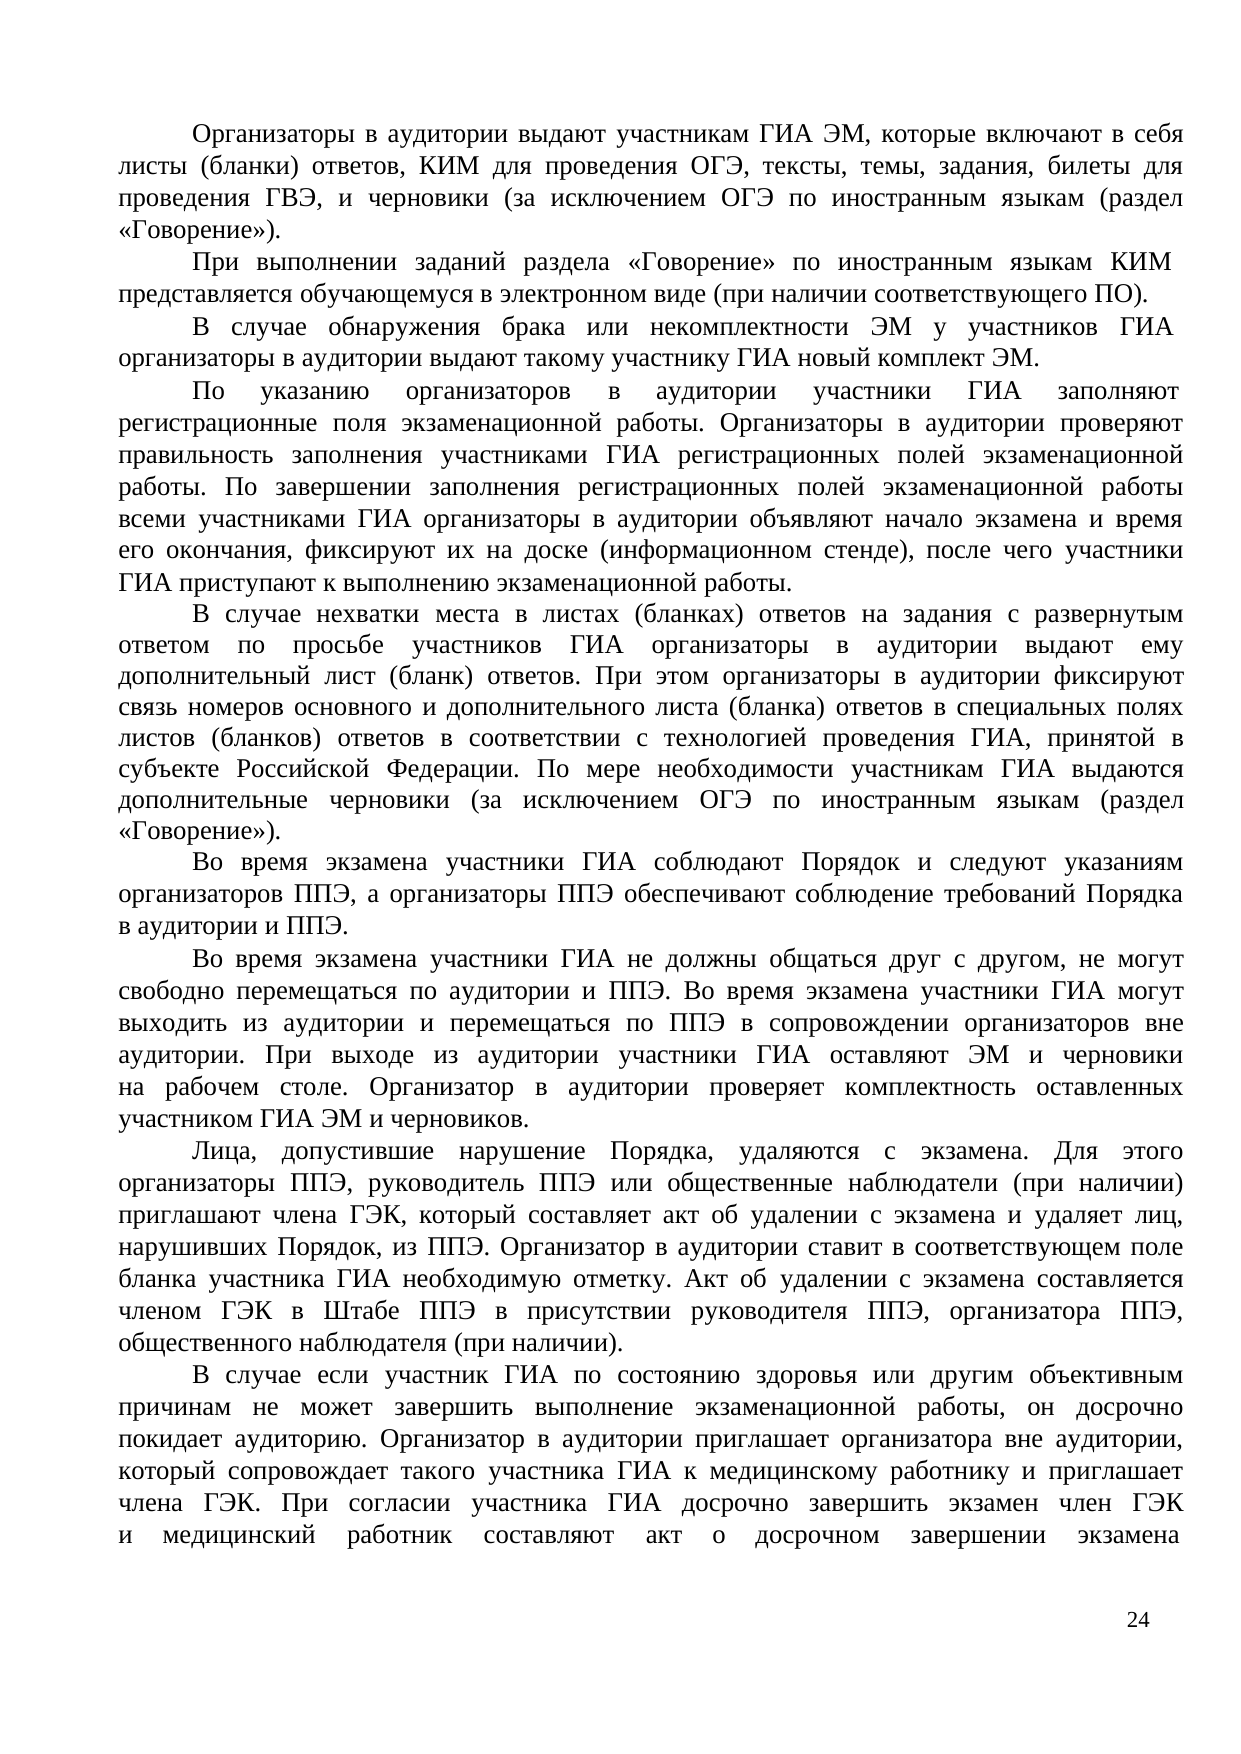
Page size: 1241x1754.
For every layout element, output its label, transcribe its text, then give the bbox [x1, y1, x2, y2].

text В случае если участник ГИА по состоянию здоровья или другим объективным причинам не может завершить выполнение экзаменационной работы, он досрочно покидает аудиторию. Организатор в аудитории приглашает организатора вне аудитории, который сопровождает такого участника ГИА к медицинскому работнику и приглашает члена ГЭК. При согласии участника ГИА досрочно завершить экзамен член ГЭК и медицинский работник составляют акт о досрочном завершении экзамена [118, 1358, 1183, 1549]
text По указанию организаторов в аудитории участники ГИА заполняют регистрационные поля экзаменационной работы. Организаторы в аудитории проверяют правильность заполнения участниками ГИА регистрационных полей экзаменационной работы. По завершении заполнения регистрационных полей экзаменационной работы всеми участниками ГИА организаторы в аудитории объявляют начало экзамена и время его окончания, фиксируют их на доске (информационном стенде), после чего участники ГИА приступают к выполнению экзаменационной работы. [118, 374, 1183, 597]
text В случае обнаружения брака или некомплектности ЭМ у участников ГИА организаторы в аудитории выдают такому участнику ГИА новый комплект ЭМ. [118, 309, 1188, 373]
text Лица, допустившие нарушение Порядка, удаляются с экзамена. Для этого организаторы ППЭ, руководитель ППЭ или общественные наблюдатели (при наличии) приглашают члена ГЭК, который составляет акт об удалении с экзамена и удаляет лиц, нарушивших Порядок, из ППЭ. Организатор в аудитории ставит в соответствующем поле бланка участника ГИА необходимую отметку. Акт об удалении с экзамена составляется членом ГЭК в Штабе ППЭ в присутствии руководителя ППЭ, организатора ППЭ, общественного наблюдателя (при наличии). [118, 1134, 1184, 1357]
text Во время экзамена участники ГИА не должны общаться друг с другом, не могут свободно перемещаться по аудитории и ППЭ. Во время экзамена участники ГИА могут выходить из аудитории и перемещаться по ППЭ в сопровождении организаторов вне аудитории. При выходе из аудитории участники ГИА оставляют ЭМ и черновики на рабочем столе. Организатор в аудитории проверяет комплектность оставленных участником ГИА ЭМ и черновиков. [118, 942, 1184, 1133]
text Во время экзамена участники ГИА соблюдают Порядок и следуют указаниям организаторов ППЭ, а организаторы ППЭ обеспечивают соблюдение требований Порядка в аудитории и ППЭ. [118, 845, 1183, 941]
text При выполнении заданий раздела «Говорение» по иностранным языкам КИМ представляется обучающемуся в электронном виде (при наличии соответствующего ПО). [118, 245, 1188, 308]
text 24 [1127, 1606, 1184, 1633]
text В случае нехватки места в листах (бланках) ответов на задания с развернутым ответом по просьбе участников ГИА организаторы в аудитории выдают ему дополнительный лист (бланк) ответов. При этом организаторы в аудитории фиксируют связь номеров основного и дополнительного листа (бланка) ответов в специальных полях листов (бланков) ответов в соответствии с технологией проведения ГИА, принятой в субъекте Российской Федерации. По мере необходимости участникам ГИА выдаются дополнительные черновики (за исключением ОГЭ по иностранным языкам (раздел «Говорение»). [118, 598, 1184, 845]
text Организаторы в аудитории выдают участникам ГИА ЭМ, которые включают в себя листы (бланки) ответов, КИМ для проведения ОГЭ, тексты, темы, задания, билеты для проведения ГВЭ, и черновики (за исключением ОГЭ по иностранным языкам (раздел «Говорение»). [118, 117, 1183, 244]
